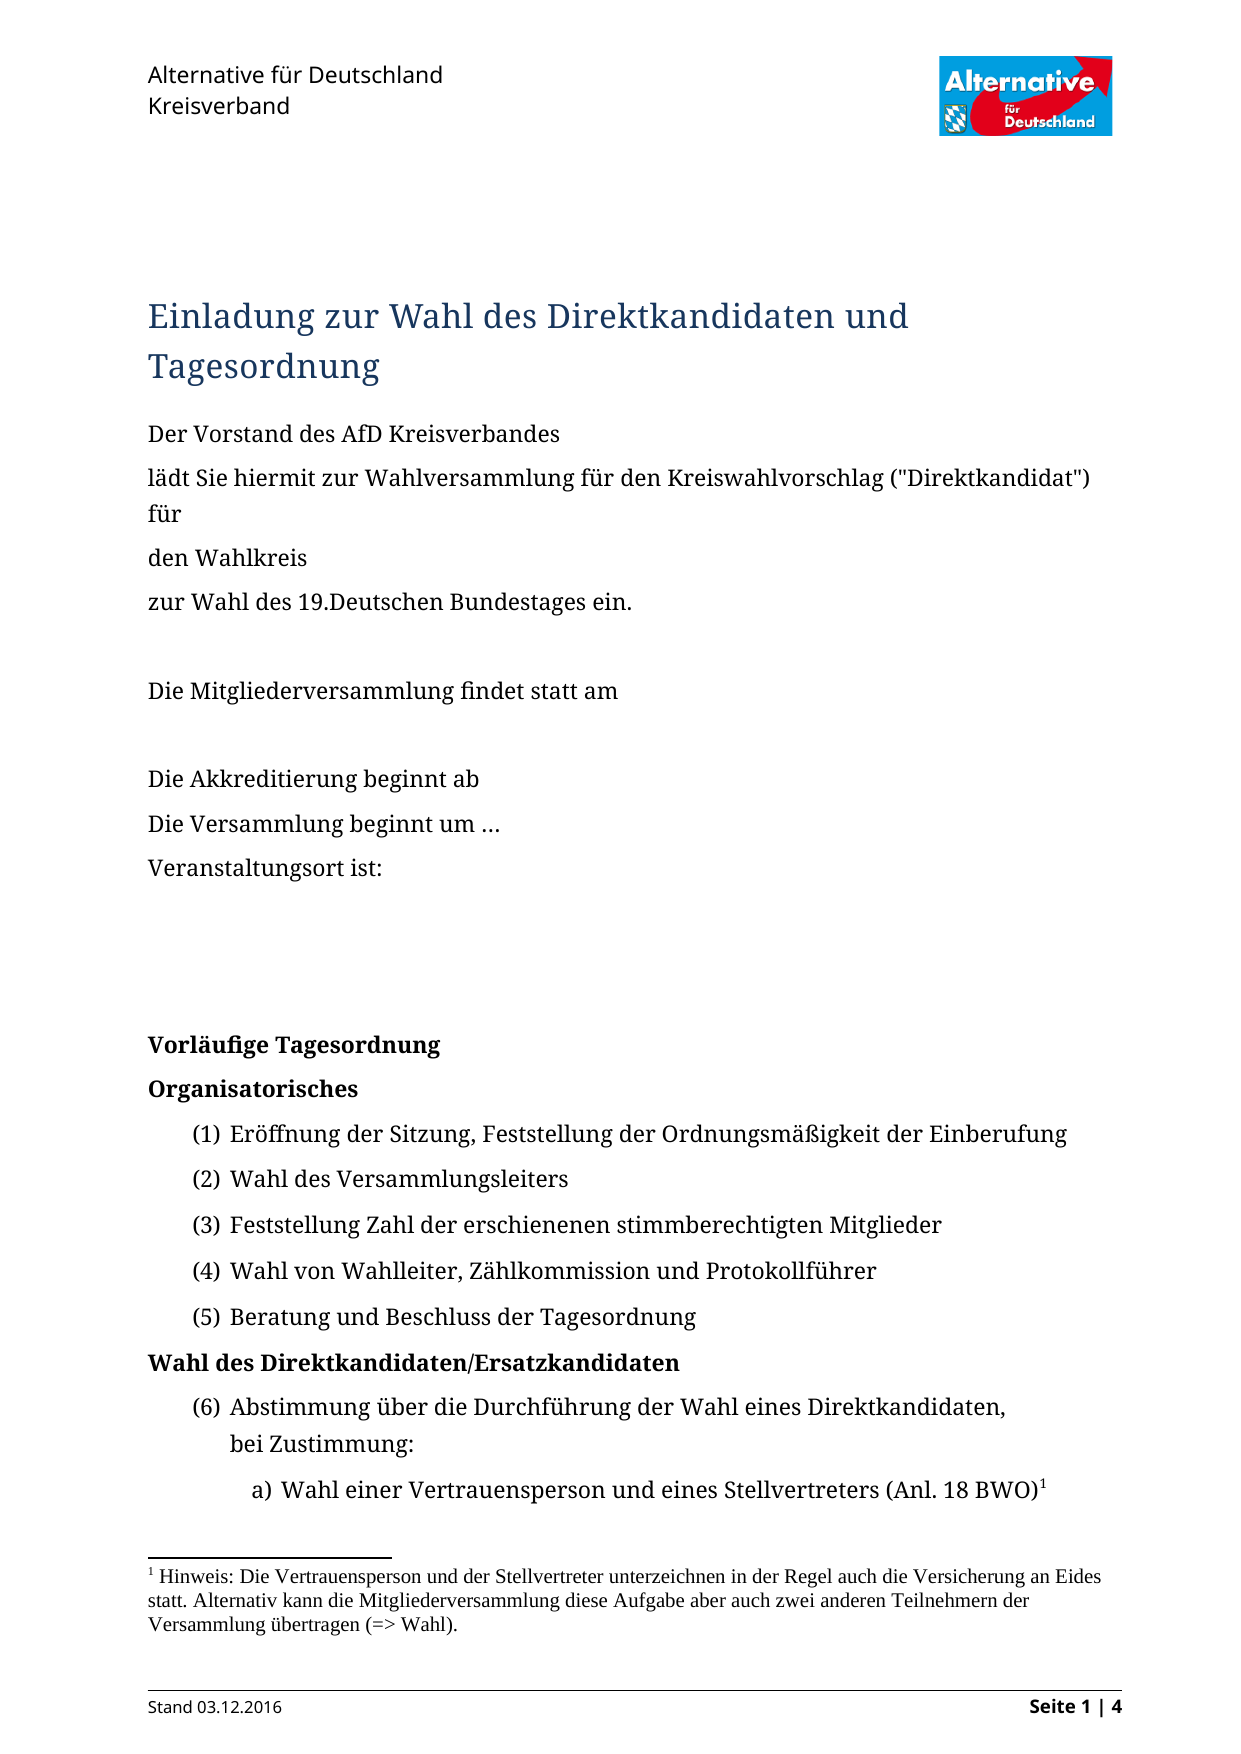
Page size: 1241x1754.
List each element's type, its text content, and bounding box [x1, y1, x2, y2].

list Eröffnung der Sitzung, Feststellung der Ordnungsmäßigkeit der Einberufung [192, 1117, 1122, 1149]
text Die Mitgliederversammlung findet statt am [148, 675, 1122, 706]
picture [1013, 77, 1025, 90]
text Die Akkreditierung beginnt ab [148, 763, 1122, 794]
list Feststellung Zahl der erschienenen stimmberechtigten Mitglieder [192, 1209, 1122, 1240]
picture [945, 106, 959, 121]
picture [1029, 77, 1043, 91]
text lädt Sie hiermit zur Wahlversammlung für den Kreiswahlvorschlag ("Direktkandidat") für [148, 462, 1122, 529]
picture [971, 56, 1113, 136]
text Vorläufige Tagesordnung [148, 1029, 1122, 1060]
picture [974, 74, 982, 90]
picture [1078, 120, 1084, 127]
text Einladung zur Wahl des Direktkandidaten und Tagesordnung [148, 293, 1122, 388]
text Veranstaltungsort ist: [148, 852, 1122, 883]
list Wahl des Versammlungsleiters [192, 1163, 1122, 1194]
text Wahl des Direktkandidaten/Ersatzkandidaten [148, 1347, 1122, 1378]
list Wahl einer Vertrauensperson und eines Stellvertreters (Anl. 18 BWO) [251, 1474, 1122, 1506]
text zur Wahl des 19.Deutschen Bundestages ein. [148, 586, 1122, 617]
text Der Vorstand des AfD Kreisverbandes [148, 417, 1122, 449]
list Abstimmung über die Durchführung der Wahl eines Direktkandidaten, bei Zustimmung: [192, 1391, 1122, 1460]
list Beratung und Beschluss der Tagesordnung [192, 1301, 1122, 1332]
picture [946, 72, 964, 90]
picture [1087, 116, 1094, 127]
text Organisatorisches [148, 1073, 1122, 1104]
picture [967, 70, 971, 90]
picture [949, 114, 965, 132]
list Wahl von Wahlleiter, Zählkommission und Protokollführer [192, 1255, 1122, 1286]
text den Wahlkreis [148, 542, 1122, 573]
text Die Versammlung beginnt um … [148, 808, 1122, 839]
